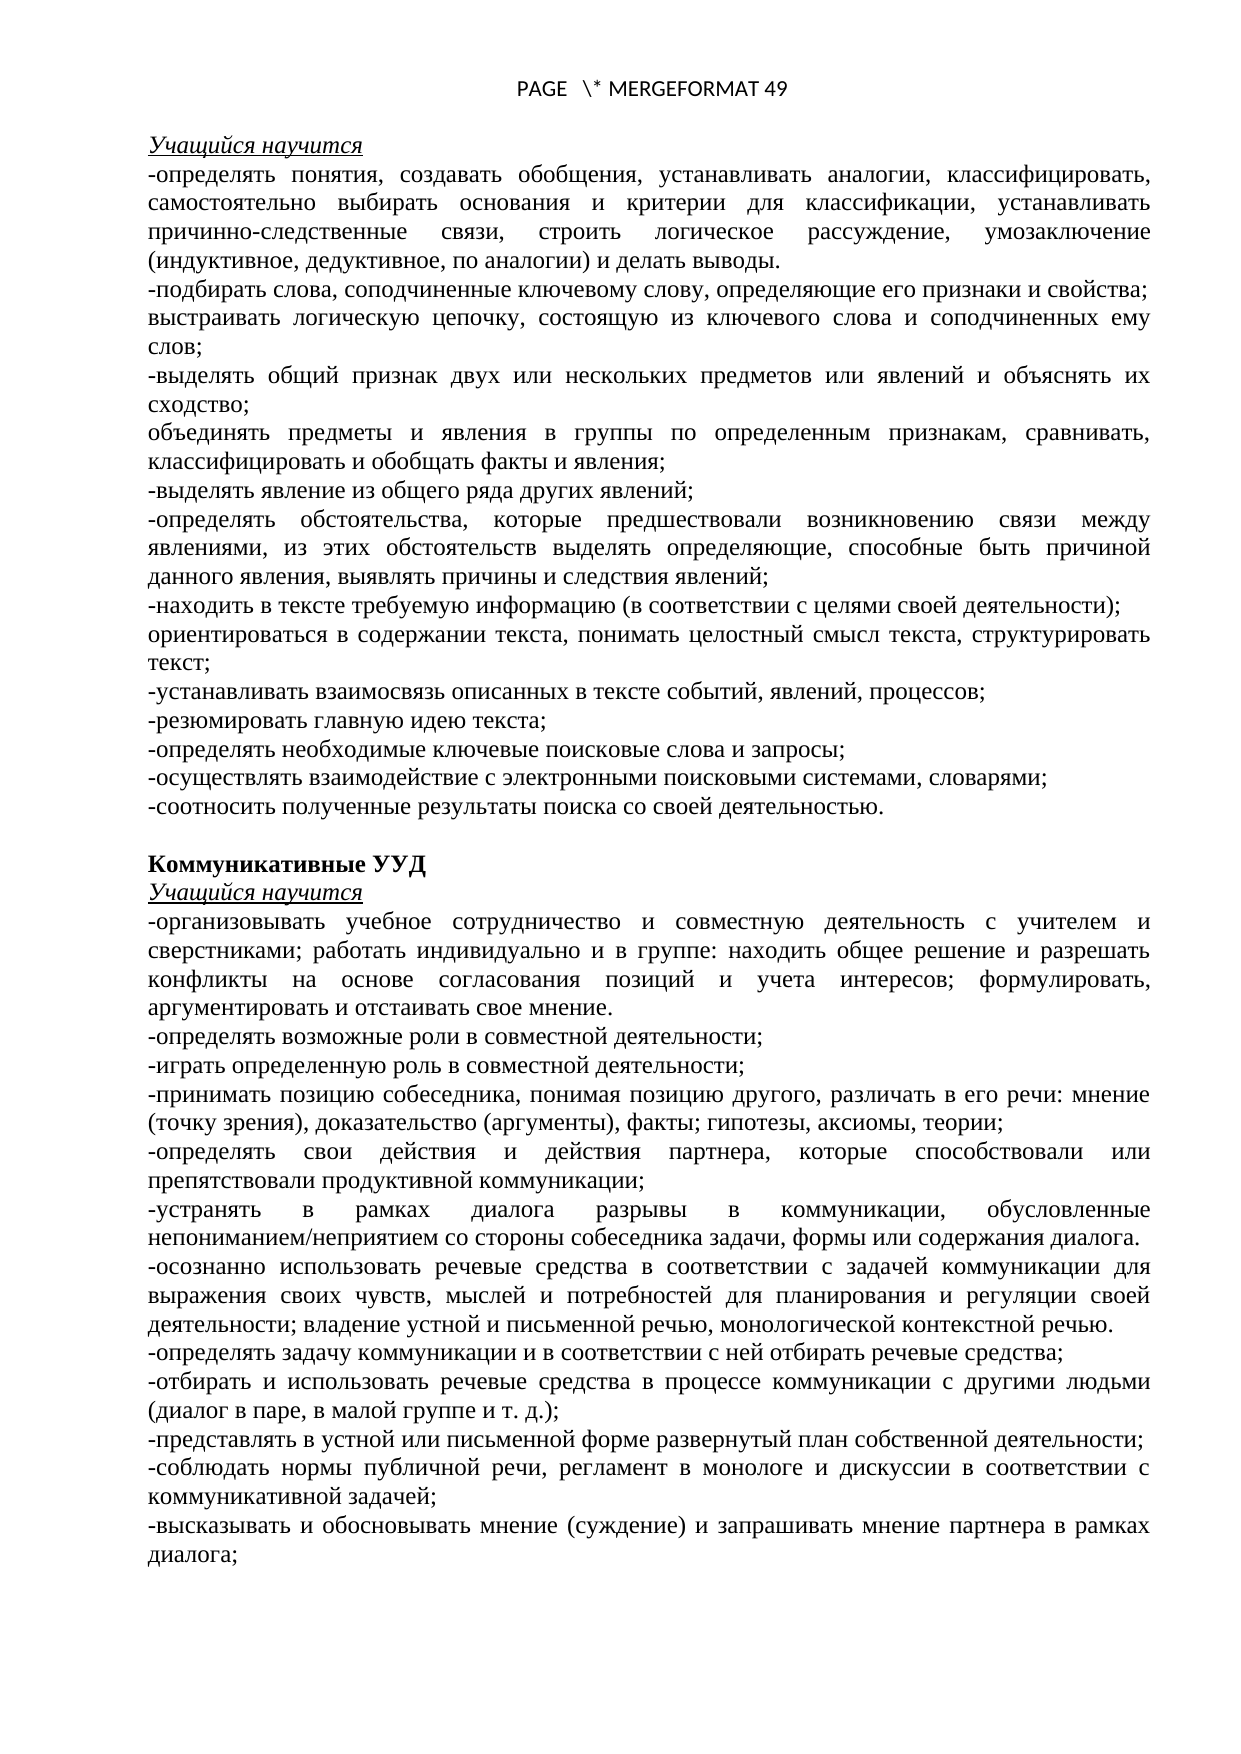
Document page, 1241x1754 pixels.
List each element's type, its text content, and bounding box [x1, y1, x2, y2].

text -организовывать учебное сотрудничество и совместную деятельность с учителем и сверстниками; работать индивидуально и в группе: находить общее решение и разрешать конфликты на основе согласования позиций и учета интересов; формулировать, аргументировать и отстаивать свое мнение. [148, 906, 1152, 1021]
text -устанавливать взаимосвязь описанных в тексте событий, явлений, процессов; [148, 676, 1152, 705]
text -определять обстоятельства, которые предшествовали возникновению связи между явлениями, из этих обстоятельств выделять определяющие, способные быть причиной данного явления, выявлять причины и следствия явлений; [148, 504, 1152, 590]
text -определять возможные роли в совместной деятельности; [148, 1021, 1152, 1050]
text -устранять в рамках диалога разрывы в коммуникации, обусловленные непониманием/неприятием со стороны собеседника задачи, формы или содержания диалога. [148, 1194, 1152, 1251]
text -определять необходимые ключевые поисковые слова и запросы; [148, 734, 1152, 762]
text -определять задачу коммуникации и в соответствии с ней отбирать речевые средства; [148, 1337, 1152, 1366]
text Коммуникативные УУД [148, 849, 1152, 877]
text -отбирать и использовать речевые средства в процессе коммуникации с другими людьми (диалог в паре, в малой группе и т. д.); [148, 1366, 1152, 1424]
text -выделять общий признак двух или нескольких предметов или явлений и объяснять их сходство; [148, 360, 1152, 417]
text -представлять в устной или письменной форме развернутый план собственной деятельности; [148, 1424, 1152, 1452]
text объединять предметы и явления в группы по определенным признакам, сравнивать, классифицировать и обобщать факты и явления; [148, 417, 1152, 475]
text выстраивать логическую цепочку, состоящую из ключевого слова и соподчиненных ему слов; [148, 302, 1152, 360]
text -резюмировать главную идею текста; [148, 705, 1152, 734]
text Учащийся научится [148, 130, 1152, 159]
text ориентироваться в содержании текста, понимать целостный смысл текста, структурировать текст; [148, 619, 1152, 676]
text -соблюдать нормы публичной речи, регламент в монологе и дискуссии в соответствии с коммуникативной задачей; [148, 1452, 1152, 1510]
text -принимать позицию собеседника, понимая позицию другого, различать в его речи: мнение (точку зрения), доказательство (аргументы), факты; гипотезы, аксиомы, теории; [148, 1079, 1152, 1136]
text -осуществлять взаимодействие с электронными поисковыми системами, словарями; [148, 762, 1152, 791]
text -выделять явление из общего ряда других явлений; [148, 475, 1152, 504]
text -находить в тексте требуемую информацию (в соответствии с целями своей деятельности); [148, 590, 1152, 619]
text -определять понятия, создавать обобщения, устанавливать аналогии, классифицировать, самостоятельно выбирать основания и критерии для классификации, устанавливать причинно-следственные связи, строить логическое рассуждение, умозаключение (индуктивное, дедуктивное, по аналогии) и делать выводы. [148, 159, 1152, 274]
text -осознанно использовать речевые средства в соответствии с задачей коммуникации для выражения своих чувств, мыслей и потребностей для планирования и регуляции своей деятельности; владение устной и письменной речью, монологической контекстной речью. [148, 1251, 1152, 1337]
text -высказывать и обосновывать мнение (суждение) и запрашивать мнение партнера в рамках диалога; [148, 1510, 1152, 1567]
text Учащийся научится [148, 877, 1152, 906]
text -подбирать слова, соподчиненные ключевому слову, определяющие его признаки и свойства; [148, 274, 1152, 302]
text -соотносить полученные результаты поиска со своей деятельностью. [148, 791, 1152, 820]
text -играть определенную роль в совместной деятельности; [148, 1050, 1152, 1079]
text -определять свои действия и действия партнера, которые способствовали или препятствовали продуктивной коммуникации; [148, 1136, 1152, 1194]
